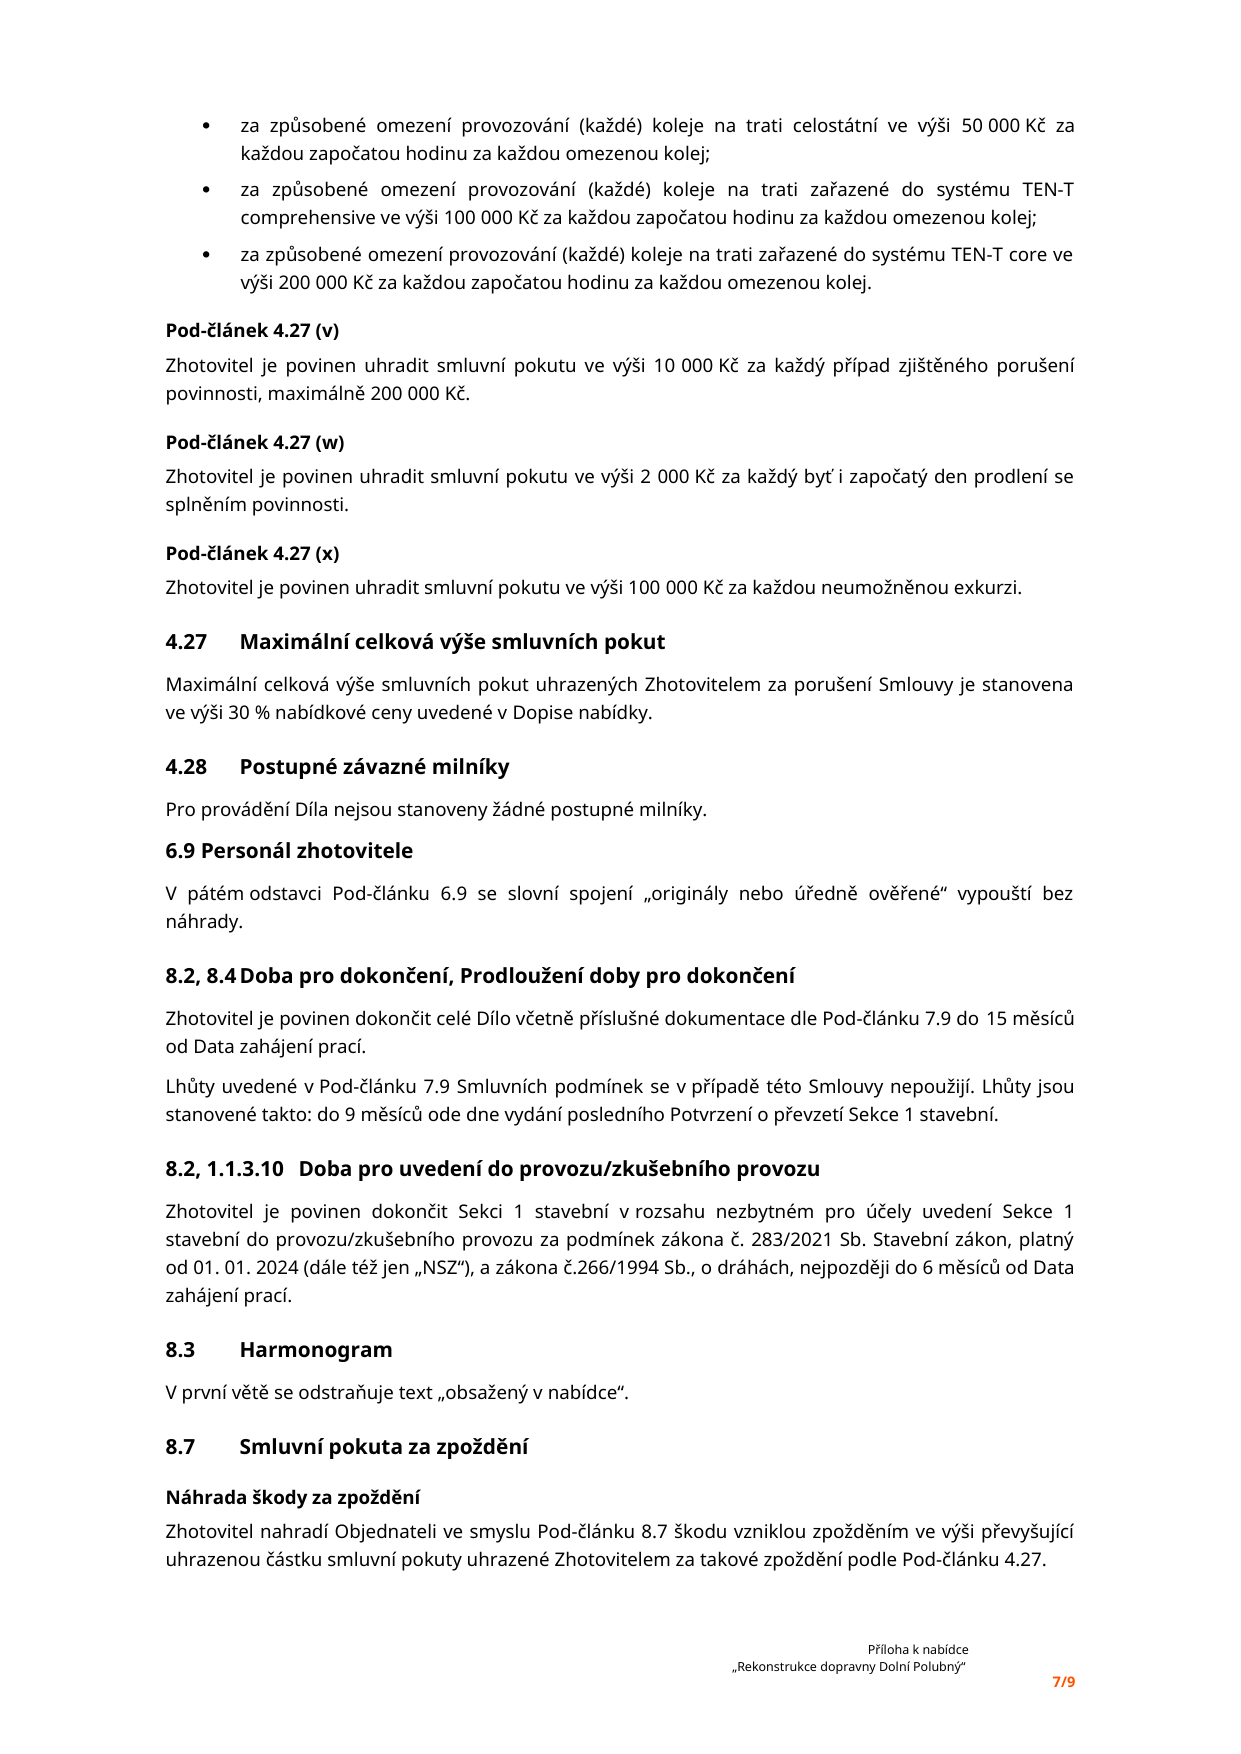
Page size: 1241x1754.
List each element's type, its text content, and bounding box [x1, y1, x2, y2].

text 8.3 Harmonogram [165, 1335, 1075, 1364]
text Pod-článek 4.27 (w) [165, 429, 1075, 454]
text za způsobené omezení provozování (každé) koleje na trati zařazené do systému TEN-T comprehensive ve výši 100 000 Kč za každou započatou hodinu za každou omezenou kolej; [203, 177, 1075, 230]
text 8.2, 1.1.3.10 Doba pro uvedení do provozu/zkušebního provozu [165, 1154, 1075, 1183]
text za způsobené omezení provozování (každé) koleje na trati celostátní ve výši 50 000 Kč za každou započatou hodinu za každou omezenou kolej; [203, 112, 1075, 166]
text Náhrada škody za zpoždění [165, 1484, 1075, 1510]
text za způsobené omezení provozování (každé) koleje na trati zařazené do systému TEN-T core ve výši 200 000 Kč za každou započatou hodinu za každou omezenou kolej. [203, 241, 1075, 294]
text Zhotovitel je povinen uhradit smluvní pokutu ve výši 10 000 Kč za každý případ zjištěného porušení povinnosti, maximálně 200 000 Kč. [165, 352, 1075, 406]
text 4.28 Postupné závazné milníky [165, 752, 1075, 781]
text Zhotovitel nahradí Objednateli ve smyslu Pod-článku 8.7 škodu vzniklou zpožděním ve výši převyšující uhrazenou částku smluvní pokuty uhrazené Zhotovitelem za takové zpoždění podle Pod-článku 4.27. [165, 1518, 1075, 1572]
text Zhotovitel je povinen uhradit smluvní pokutu ve výši 2 000 Kč za každý byť i započatý den prodlení se splněním povinnosti. [165, 463, 1075, 517]
text Pro provádění Díla nejsou stanoveny žádné postupné milníky. [165, 796, 1075, 821]
text 6.9 Personál zhotovitele [165, 836, 1075, 865]
text 4.27 Maximální celková výše smluvních pokut [165, 627, 1075, 656]
text 8.2, 8.4 Doba pro dokončení, Prodloužení doby pro dokončení [165, 961, 1075, 990]
text Zhotovitel je povinen dokončit celé Dílo včetně příslušné dokumentace dle Pod-článku 7.9 do 15 měsíců od Data zahájení prací. [165, 1005, 1075, 1058]
text Zhotovitel je povinen uhradit smluvní pokutu ve výši 100 000 Kč za každou neumožněnou exkurzi. [165, 574, 1075, 600]
text Maximální celková výše smluvních pokut uhrazených Zhotovitelem za porušení Smlouvy je stanovena ve výši 30 % nabídkové ceny uvedené v Dopise nabídky. [165, 671, 1075, 725]
text Pod-článek 4.27 (x) [165, 540, 1075, 566]
text Zhotovitel je povinen dokončit Sekci 1 stavební v rozsahu nezbytném pro účely uvedení Sekce 1 stavební do provozu/zkušebního provozu za podmínek zákona č. 283/2021 Sb. Stavební zákon, platný od 01. 01. 2024 (dále též jen „NSZ“), a zákona č.266/1994 Sb., o dráhách, nejpozději do 6 měsíců od Data zahájení prací. [165, 1198, 1075, 1308]
text V pátém odstavci Pod-článku 6.9 se slovní spojení „originály nebo úředně ověřené“ vypouští bez náhrady. [165, 880, 1075, 934]
text Lhůty uvedené v Pod-článku 7.9 Smluvních podmínek se v případě této Smlouvy nepoužijí. Lhůty jsou stanovené takto: do 9 měsíců ode dne vydání posledního Potvrzení o převzetí Sekce 1 stavební. [165, 1073, 1075, 1127]
text Pod-článek 4.27 (v) [165, 318, 1075, 343]
text 8.7 Smluvní pokuta za zpoždění [165, 1432, 1075, 1461]
text V první větě se odstraňuje text „obsažený v nabídce“. [165, 1379, 1075, 1405]
